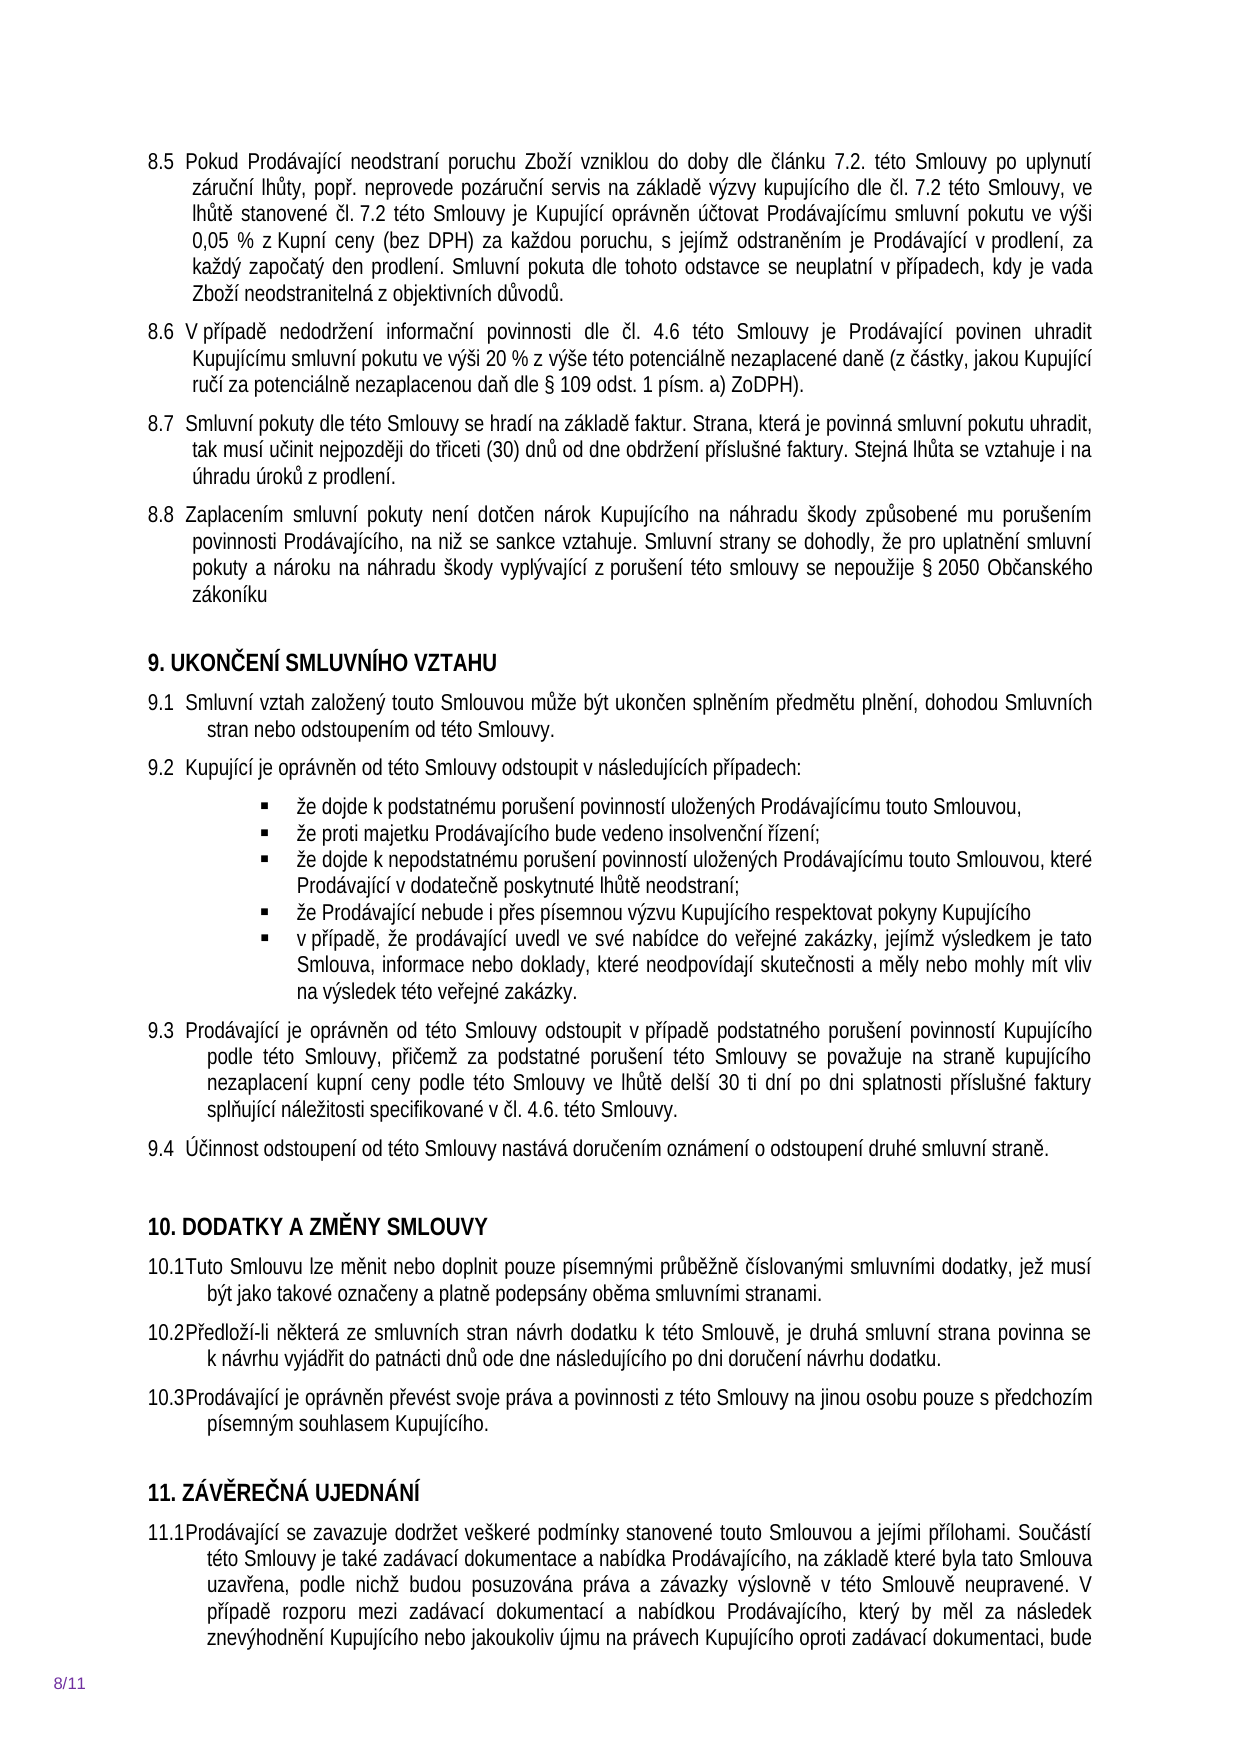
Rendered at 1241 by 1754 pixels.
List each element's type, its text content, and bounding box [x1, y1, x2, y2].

list Tuto Smlouvu lze měnit nebo doplnit pouze písemnými průběžně číslovanými smluvními dodatky, jež musí být jako takové označeny a platně podepsány oběma smluvními stranami. [148, 1253, 1093, 1306]
list Pokud Prodávající neodstraní poruchu Zboží vzniklou do doby dle článku 7.2. této Smlouvy po uplynutí záruční lhůty, popř. neprovede pozáruční servis na základě výzvy kupujícího dle čl. 7.2 této Smlouvy, ve lhůtě stanovené čl. 7.2 této Smlouvy je Kupující oprávněn účtovat Prodávajícímu smluvní pokutu ve výši 0,05 % z Kupní ceny (bez DPH) za každou poruchu, s jejímž odstraněním je Prodávající v prodlení, za každý započatý den prodlení. Smluvní pokuta dle tohoto odstavce se neuplatní v případech, kdy je vada Zboží neodstranitelná z objektivních důvodů. [148, 148, 1093, 306]
list Účinnost odstoupení od této Smlouvy nastává doručením oznámení o odstoupení druhé smluvní straně. [148, 1134, 1093, 1161]
list V případě nedodržení informační povinnosti dle čl. 4.6 této Smlouvy je Prodávající povinen uhradit Kupujícímu smluvní pokutu ve výši 20 % z výše této potenciálně nezaplacené daně (z částky, jakou Kupující ručí za potenciálně nezaplacenou daň dle § 109 odst. 1 písm. a) ZoDPH). [148, 318, 1093, 397]
list Smluvní pokuty dle této Smlouvy se hradí na základě faktur. Strana, která je povinná smluvní pokutu uhradit, tak musí učinit nejpozději do třiceti (30) dnů od dne obdržení příslušné faktury. Stejná lhůta se vztahuje i na úhradu úroků z prodlení. [148, 410, 1093, 489]
list že dojde k podstatnému porušení povinností uložených Prodávajícímu touto Smlouvou, [259, 793, 1093, 819]
text 10. DODATKY A ZMĚNY SMLOUVY [148, 1212, 1093, 1241]
text 9. UKONČENÍ SMLUVNÍHO VZTAHU [148, 648, 1093, 677]
list Prodávající je oprávněn převést svoje práva a povinnosti z této Smlouvy na jinou osobu pouze s předchozím písemným souhlasem Kupujícího. [148, 1384, 1093, 1436]
list v případě, že prodávající uvedl ve své nabídce do veřejné zakázky, jejímž výsledkem je tato Smlouva, informace nebo doklady, které neodpovídají skutečnosti a měly nebo mohly mít vliv na výsledek této veřejné zakázky. [259, 925, 1093, 1004]
list Předloží-li některá ze smluvních stran návrh dodatku k této Smlouvě, je druhá smluvní strana povinna se k návrhu vyjádřit do patnácti dnů ode dne následujícího po dni doručení návrhu dodatku. [148, 1318, 1093, 1371]
list že dojde k nepodstatnému porušení povinností uložených Prodávajícímu touto Smlouvou, které Prodávající v dodatečně poskytnuté lhůtě neodstraní; [259, 846, 1093, 899]
list Prodávající je oprávněn od této Smlouvy odstoupit v případě podstatného porušení povinností Kupujícího podle této Smlouvy, přičemž za podstatné porušení této Smlouvy se považuje na straně kupujícího nezaplacení kupní ceny podle této Smlouvy ve lhůtě delší 30 ti dní po dni splatnosti příslušné faktury splňující náležitosti specifikované v čl. 4.6. této Smlouvy. [148, 1017, 1093, 1122]
list Kupující je oprávněn od této Smlouvy odstoupit v následujících případech: [148, 754, 1093, 781]
list že proti majetku Prodávajícího bude vedeno insolvenční řízení; [259, 819, 1093, 846]
list Smluvní vztah založený touto Smlouvou může být ukončen splněním předmětu plnění, dohodou Smluvních stran nebo odstoupením od této Smlouvy. [148, 689, 1093, 742]
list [148, 1519, 1093, 1651]
list že Prodávající nebude i přes písemnou výzvu Kupujícího respektovat pokyny Kupujícího [259, 899, 1093, 925]
text 11. ZÁVĚREČNÁ UJEDNÁNÍ [148, 1478, 1093, 1506]
list Zaplacením smluvní pokuty není dotčen nárok Kupujícího na náhradu škody způsobené mu porušením povinnosti Prodávajícího, na niž se sankce vztahuje. Smluvní strany se dohodly, že pro uplatnění smluvní pokuty a nároku na náhradu škody vyplývající z porušení této smlouvy se nepoužije § 2050 Občanského zákoníku [148, 501, 1093, 607]
